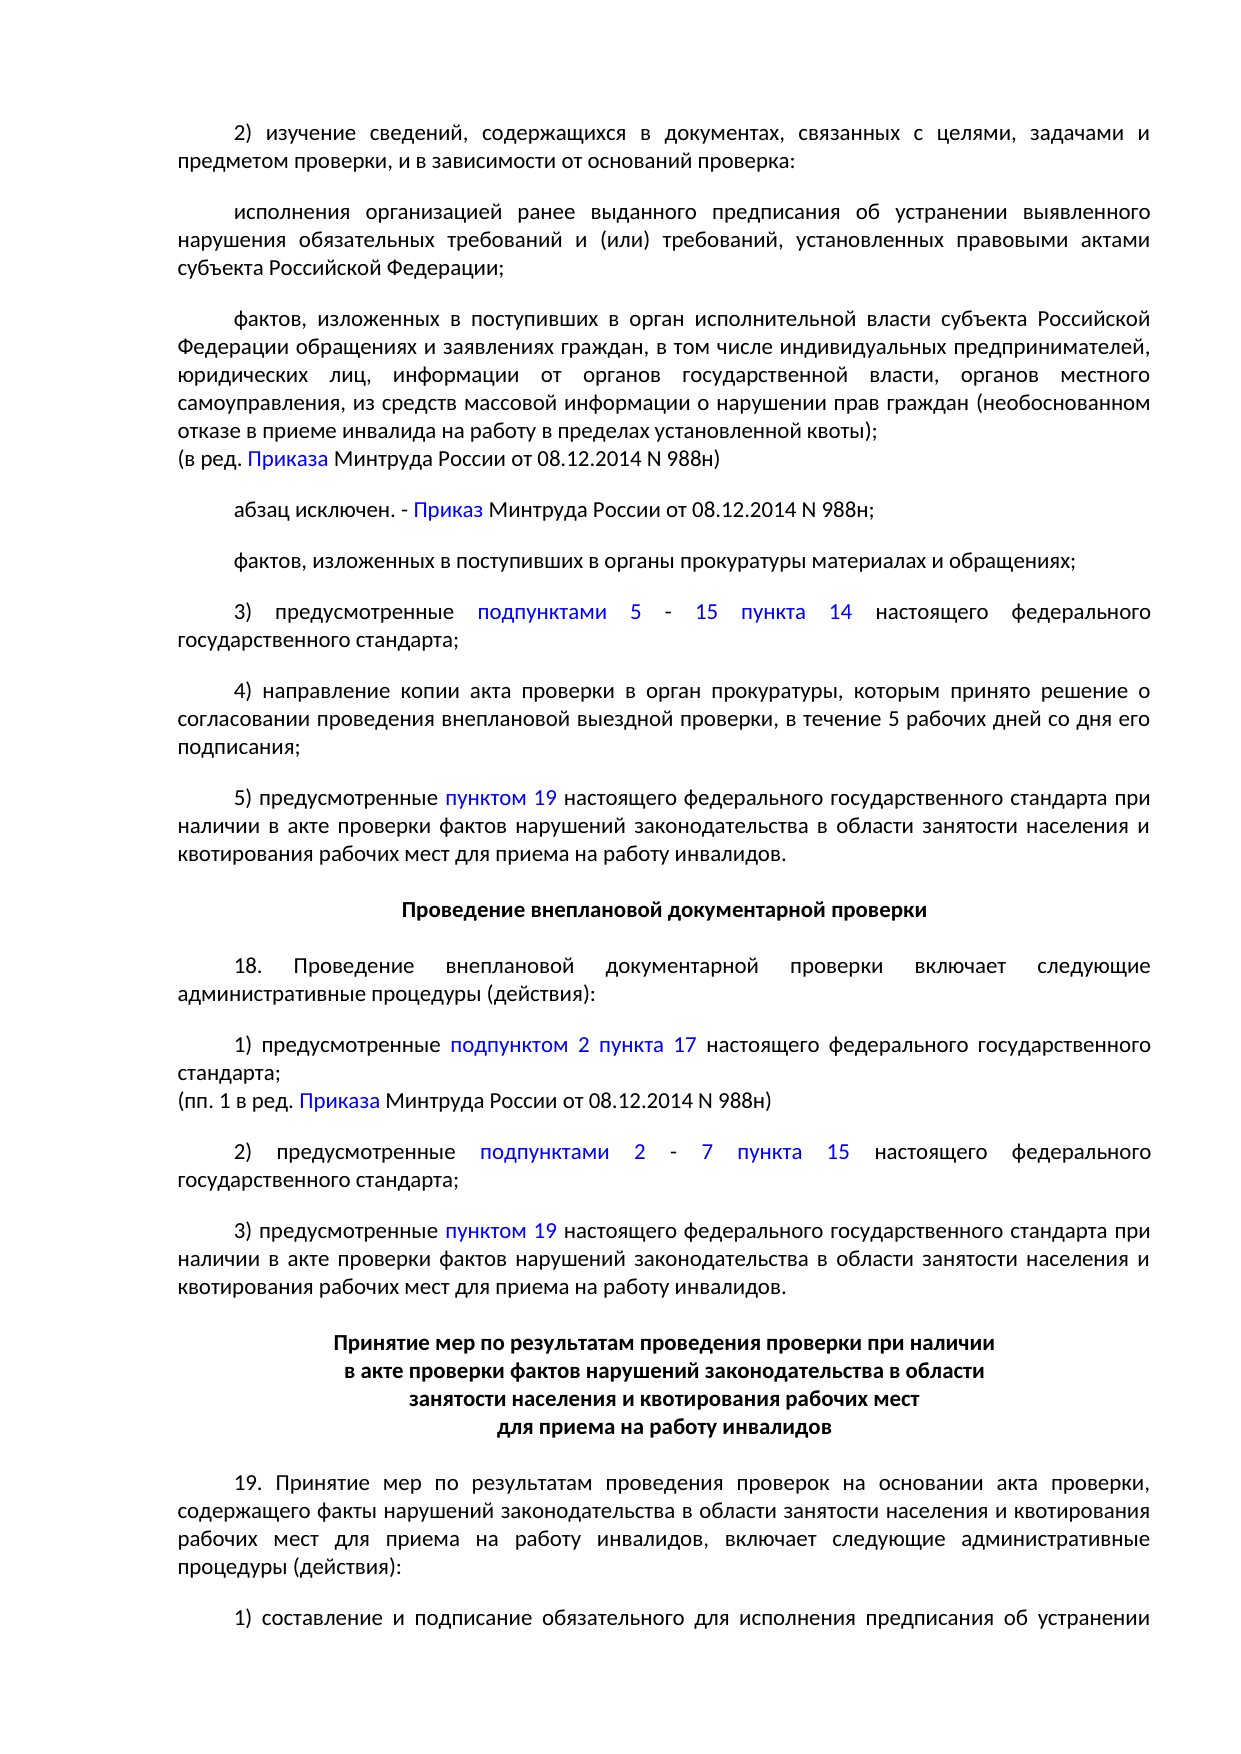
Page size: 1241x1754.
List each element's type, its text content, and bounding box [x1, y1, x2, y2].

text фактов, изложенных в поступивших в органы прокуратуры материалах и обращениях; [177, 546, 1152, 574]
title Принятие мер по результатам проведения проверки при наличии [177, 1328, 1152, 1356]
text 5) предусмотренные пунктом 19 настоящего федерального государственного стандарта при наличии в акте проверки фактов нарушений законодательства в области занятости населения и квотирования рабочих мест для приема на работу инвалидов. [177, 783, 1152, 867]
text 3) предусмотренные пунктом 19 настоящего федерального государственного стандарта при наличии в акте проверки фактов нарушений законодательства в области занятости населения и квотирования рабочих мест для приема на работу инвалидов. [177, 1216, 1152, 1300]
text (пп. 1 в ред. Приказа Минтруда России от 08.12.2014 N 988н) [177, 1086, 1152, 1114]
text 19. Принятие мер по результатам проведения проверок на основании акта проверки, содержащего факты нарушений законодательства в области занятости населения и квотирования рабочих мест для приема на работу инвалидов, включает следующие административные процедуры (действия): [177, 1468, 1152, 1580]
text (в ред. Приказа Минтруда России от 08.12.2014 N 988н) [177, 444, 1152, 472]
title Проведение внеплановой документарной проверки [177, 895, 1152, 923]
text исполнения организацией ранее выданного предписания об устранении выявленного нарушения обязательных требований и (или) требований, установленных правовыми актами субъекта Российской Федерации; [177, 197, 1152, 281]
text фактов, изложенных в поступивших в орган исполнительной власти субъекта Российской Федерации обращениях и заявлениях граждан, в том числе индивидуальных предпринимателей, юридических лиц, информации от органов государственной власти, органов местного самоуправления, из средств массовой информации о нарушении прав граждан (необоснованном отказе в приеме инвалида на работу в пределах установленной квоты); [177, 304, 1152, 444]
text 2) предусмотренные подпунктами 2 - 7 пункта 15 настоящего федерального государственного стандарта; [177, 1137, 1152, 1193]
title в акте проверки фактов нарушений законодательства в области [177, 1356, 1152, 1384]
text 1) предусмотренные подпунктом 2 пункта 17 настоящего федерального государственного стандарта; [177, 1030, 1152, 1086]
title занятости населения и квотирования рабочих мест [177, 1384, 1152, 1412]
text абзац исключен. - Приказ Минтруда России от 08.12.2014 N 988н; [177, 495, 1152, 523]
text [177, 1603, 1152, 1631]
text 18. Проведение внеплановой документарной проверки включает следующие административные процедуры (действия): [177, 951, 1152, 1007]
text 3) предусмотренные подпунктами 5 - 15 пункта 14 настоящего федерального государственного стандарта; [177, 597, 1152, 653]
text 4) направление копии акта проверки в орган прокуратуры, которым принято решение о согласовании проведения внеплановой выездной проверки, в течение 5 рабочих дней со дня его подписания; [177, 676, 1152, 760]
text 2) изучение сведений, содержащихся в документах, связанных с целями, задачами и предметом проверки, и в зависимости от оснований проверка: [177, 118, 1152, 174]
title для приема на работу инвалидов [177, 1412, 1152, 1440]
